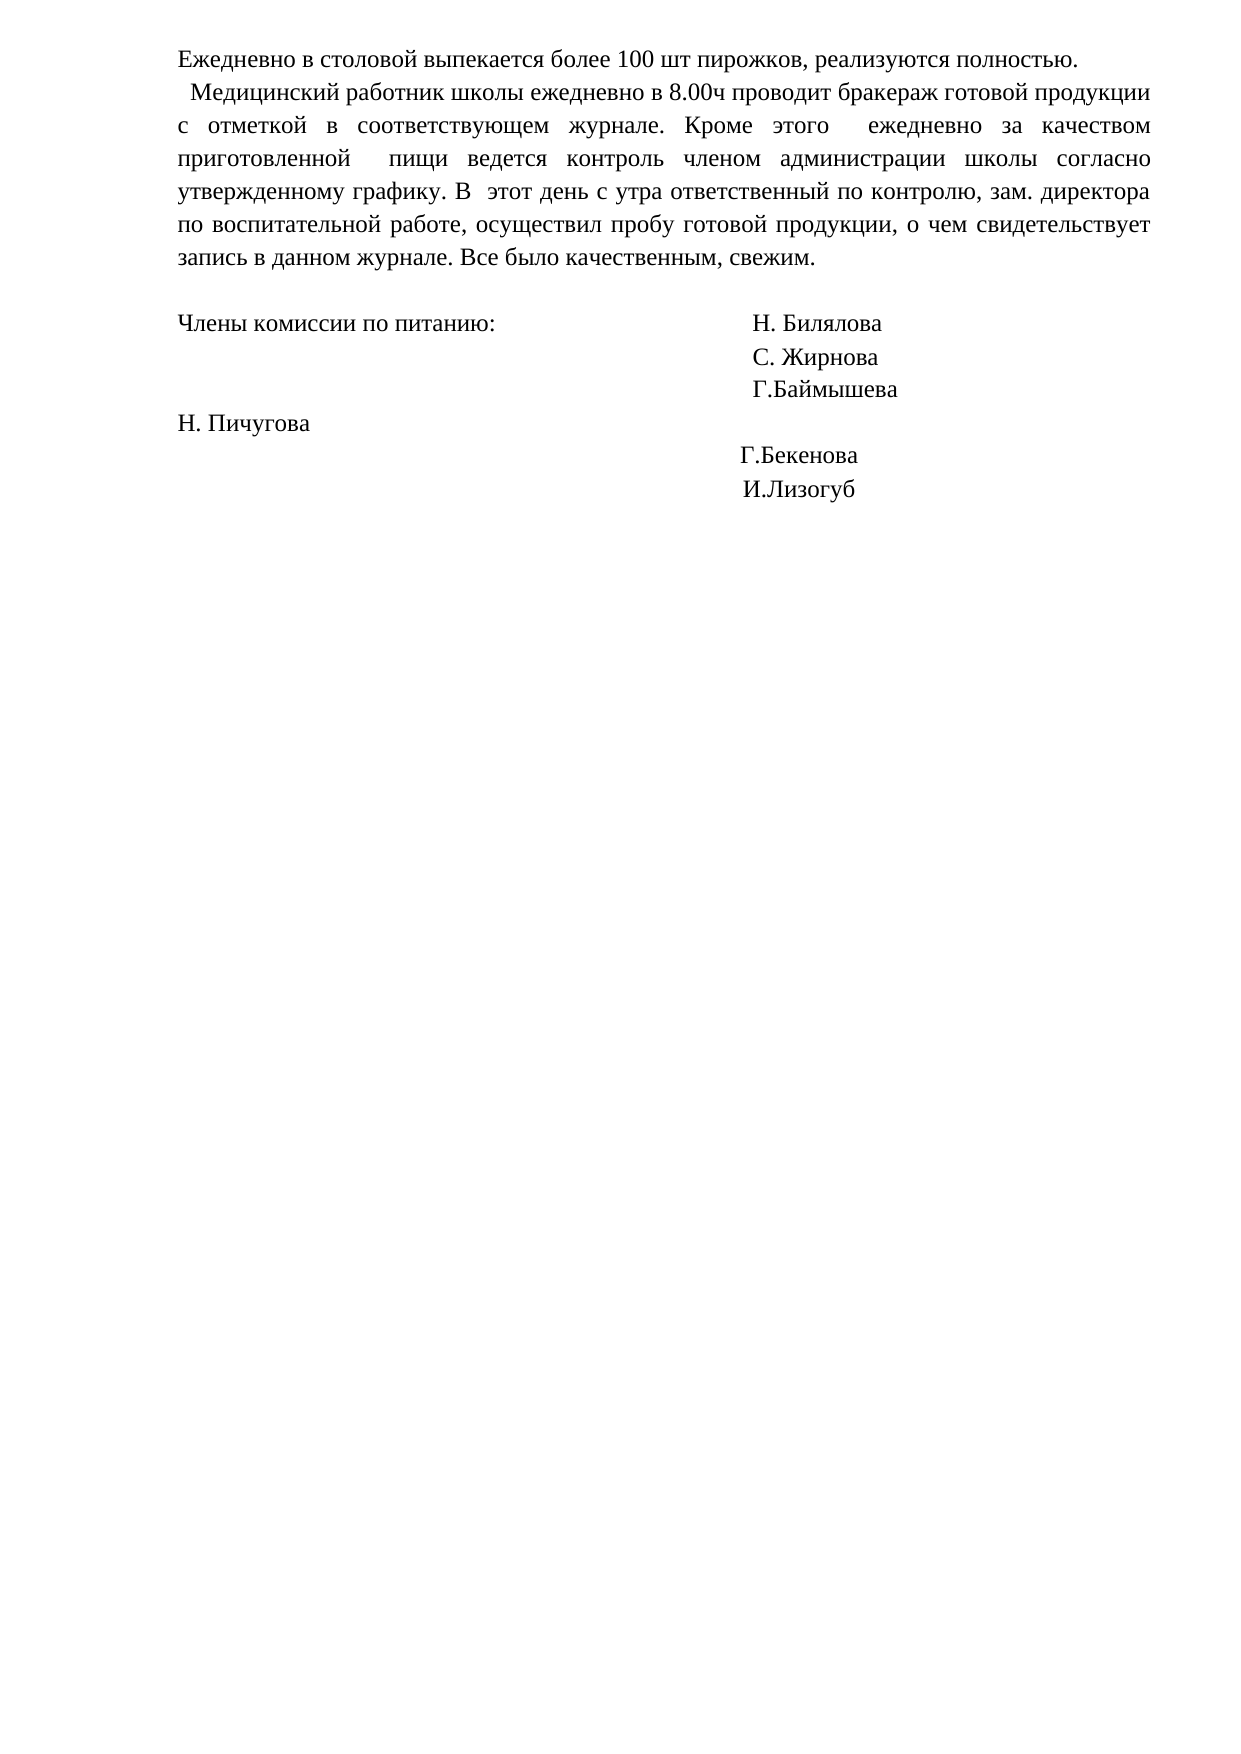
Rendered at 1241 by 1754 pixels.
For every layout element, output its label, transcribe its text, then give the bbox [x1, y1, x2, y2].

text Члены комиссии по питанию: Н. Билялова [177, 308, 1152, 337]
text И.Лизогуб [177, 474, 1152, 502]
text С. Жирнова [177, 342, 1152, 370]
text Медицинский работник школы ежедневно в 8.00ч проводит бракераж готовой продукции с отметкой в соответствующем журнале. Кроме этого ежедневно за качеством приготовленной пищи ведется контроль членом администрации школы согласно утвержденному графику. В этот день с утра ответственный по контролю, зам. директора по воспитательной работе, осуществил пробу готовой продукции, о чем свидетельствует запись в данном журнале. Все было качественным, свежим. [177, 77, 1152, 271]
text Г.Баймышева Н. Пичугова [177, 374, 1152, 436]
text Г.Бекенова [177, 441, 1152, 469]
text Ежедневно в столовой выпекается более 100 шт пирожков, реализуются полностью. [177, 44, 1152, 73]
